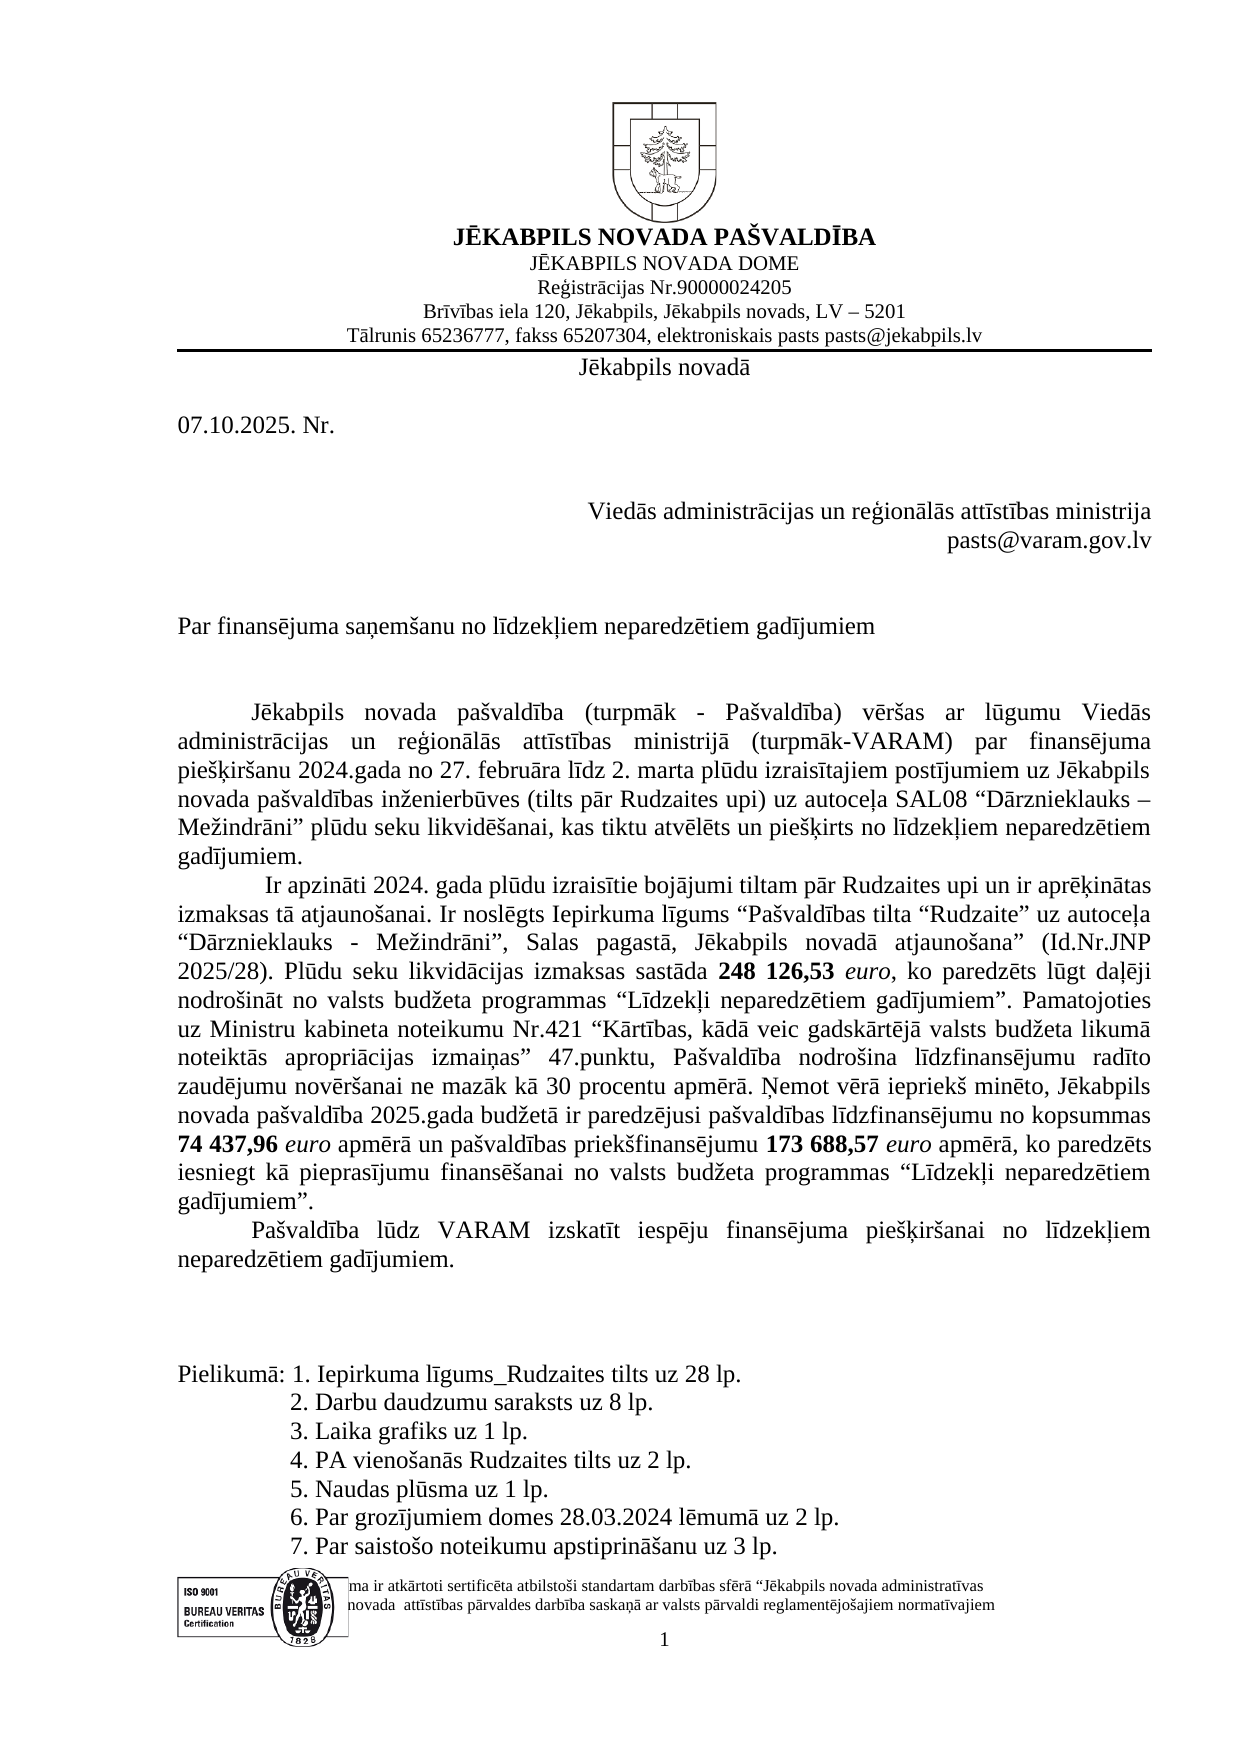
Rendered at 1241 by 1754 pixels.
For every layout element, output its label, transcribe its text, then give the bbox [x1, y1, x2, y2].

text 6. Par grozījumiem domes 28.03.2024 lēmumā uz 2 lp. [177, 1502, 1152, 1531]
text Reģistrācijas Nr.90000024205 [177, 275, 1152, 299]
text JĒKABPILS NOVADA DOME [177, 251, 1152, 275]
text Tālrunis 65236777, fakss 65207304, elektroniskais pasts pasts@jekabpils.lv [177, 323, 1152, 349]
text Par finansējuma saņemšanu no līdzekļiem neparedzētiem gadījumiem [177, 611, 1152, 640]
text Jēkabpils novada pašvaldība (turpmāk - Pašvaldība) vēršas ar lūgumu Viedās administrācijas un reģionālās attīstības ministrijā (turpmāk-VARAM) par finansējuma piešķiršanu 2024.gada no 27. februāra līdz 2. marta plūdu izraisītajiem postījumiem uz Jēkabpils novada pašvaldības inženierbūves (tilts pār Rudzaites upi) uz autoceļa SAL08 “Dārznieklauks – Mežindrāni” plūdu seku likvidēšanai, kas tiktu atvēlēts un piešķirts no līdzekļiem neparedzētiem gadījumiem. [177, 697, 1152, 870]
picture [612, 102, 717, 223]
text Pašvaldība lūdz VARAM izskatīt iespēju finansējuma piešķiršanai no līdzekļiem neparedzētiem gadījumiem. [177, 1215, 1152, 1272]
picture [177, 1568, 349, 1647]
text 7. Par saistošo noteikumu apstiprināšanu uz 3 lp. [177, 1531, 1152, 1560]
text 2. Darbu daudzumu saraksts uz 8 lp. [177, 1387, 1152, 1416]
text Viedās administrācijas un reģionālās attīstības ministrija [177, 496, 1152, 525]
text Ir apzināti 2024. gada plūdu izraisītie bojājumi tiltam pār Rudzaites upi un ir aprēķinātas izmaksas tā atjaunošanai. Ir noslēgts Iepirkuma līgums “Pašvaldības tilta “Rudzaite” uz autoceļa “Dārznieklauks - Mežindrāni”, Salas pagastā, Jēkabpils novadā atjaunošana” (Id.Nr.JNP 2025/28). Plūdu seku likvidācijas izmaksas sastāda 248 126,53 euro, ko paredzēts lūgt daļēji nodrošināt no valsts budžeta programmas “Līdzekļi neparedzētiem gadījumiem”. Pamatojoties uz Ministru kabineta noteikumu Nr.421 “Kārtības, kādā veic gadskārtējā valsts budžeta likumā noteiktās apropriācijas izmaiņas” 47.punktu, Pašvaldība nodrošina līdzfinansējumu radīto zaudējumu novēršanai ne mazāk kā 30 procentu apmērā. Ņemot vērā iepriekš minēto, Jēkabpils novada pašvaldība 2025.gada budžetā ir paredzējusi pašvaldības līdzfinansējumu no kopsummas 74 437,96 euro apmērā un pašvaldības priekšfinansējumu 173 688,57 euro apmērā, ko paredzēts iesniegt kā pieprasījumu finansēšanai no valsts budžeta programmas “Līdzekļi neparedzētiem gadījumiem”. [177, 870, 1152, 1215]
text 3. Laika grafiks uz 1 lp. [177, 1416, 1152, 1445]
text Pielikumā: 1. Iepirkuma līgums_Rudzaites tilts uz 28 lp. [177, 1359, 1152, 1387]
text 07.10.2025. Nr. [177, 410, 1152, 439]
text JĒKABPILS NOVADA PAŠVALDĪBA [177, 222, 1152, 251]
text Brīvības iela 120, Jēkabpils, Jēkabpils novads, LV – 5201 [177, 299, 1152, 323]
text 4. PA vienošanās Rudzaites tilts uz 2 lp. [177, 1445, 1152, 1474]
text pasts@varam.gov.lv [177, 525, 1152, 554]
text 5. Naudas plūsma uz 1 lp. [177, 1474, 1152, 1502]
text Jēkabpils novadā [177, 352, 1152, 381]
